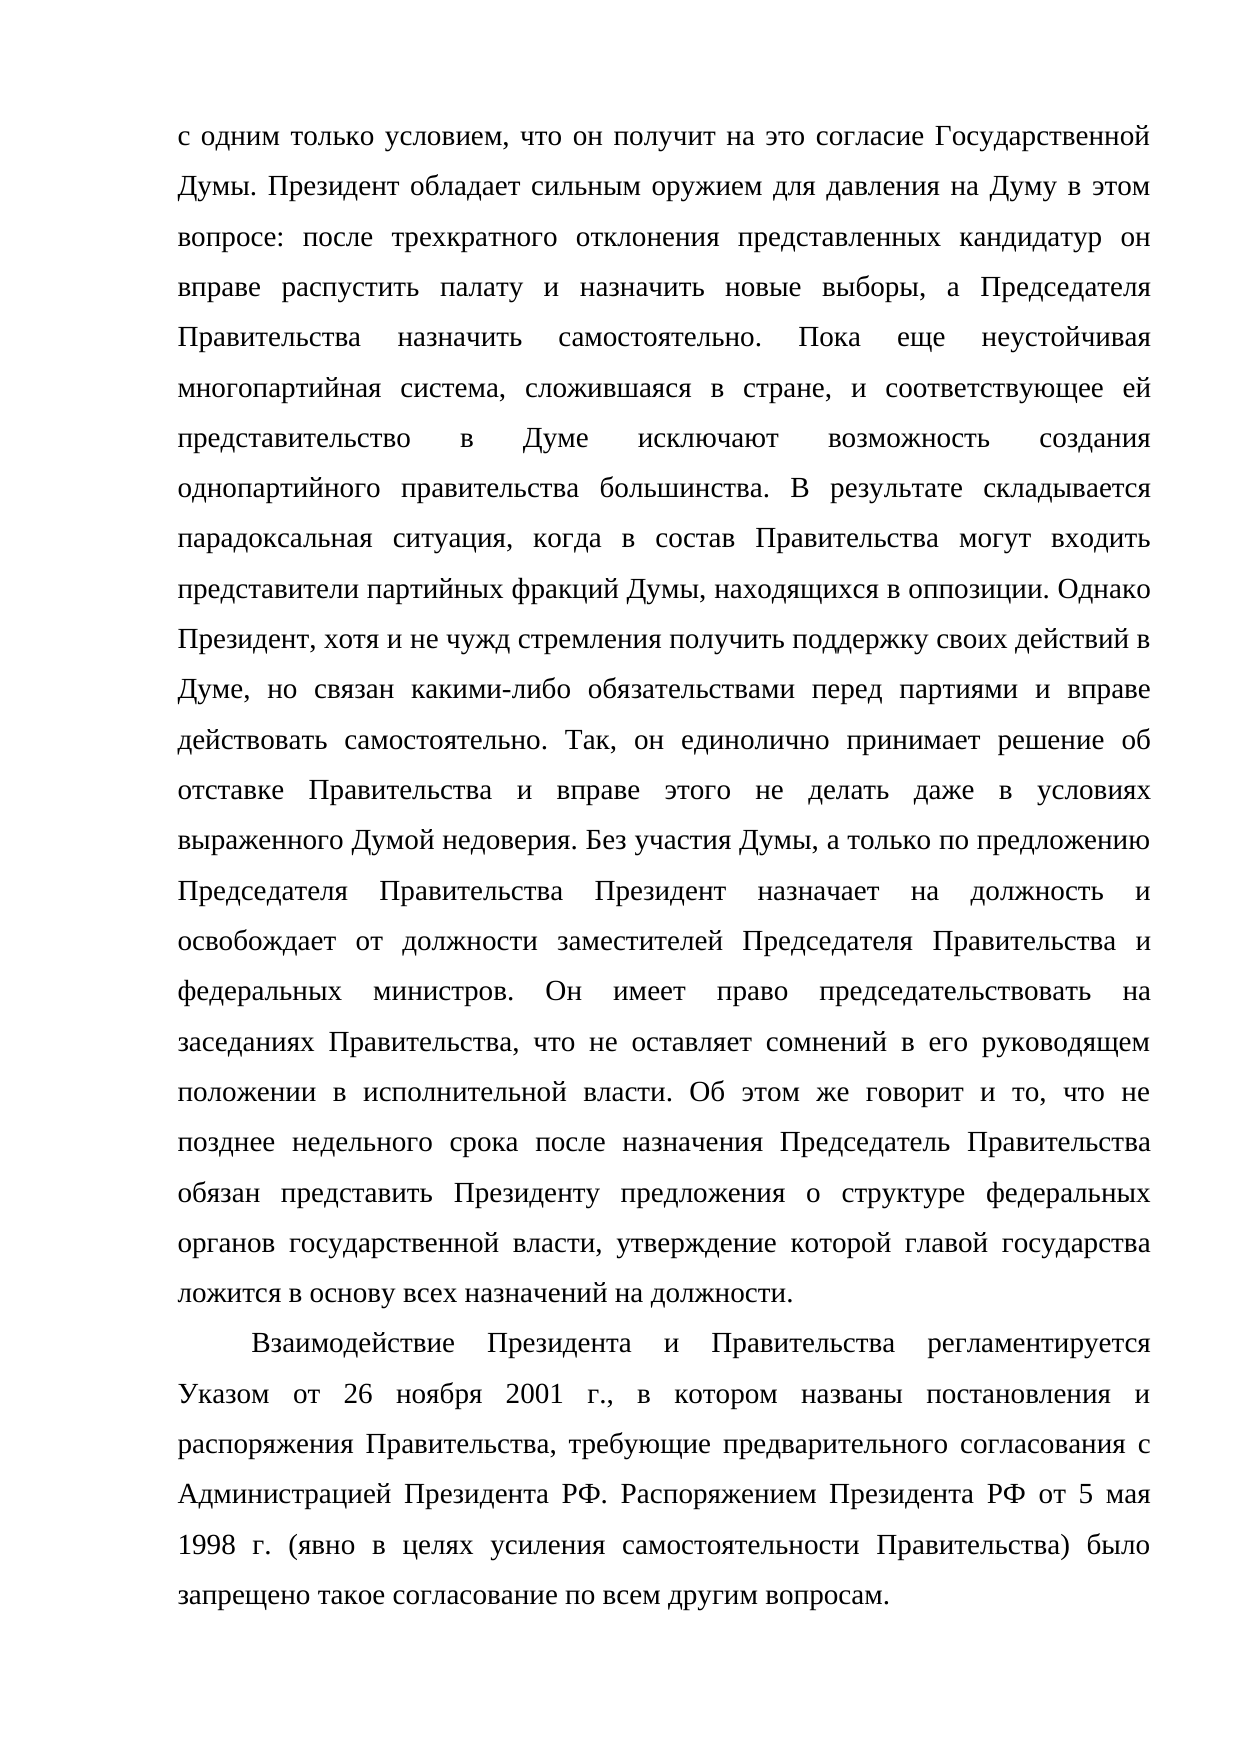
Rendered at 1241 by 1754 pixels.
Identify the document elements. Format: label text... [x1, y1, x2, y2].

text Взаимодействие Президента и Правительства регламентируется Указом от 26 ноября ., в котором названы постановления и распоряжения Правительства, требующие предварительного согласования с Администрацией Президента РФ. Распоряжением Президента РФ от 5 мая . (явно в целях усиления самостоятельности Правительства) было запрещено такое согласование по всем другим вопросам. [177, 1326, 1152, 1611]
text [177, 118, 1152, 1309]
